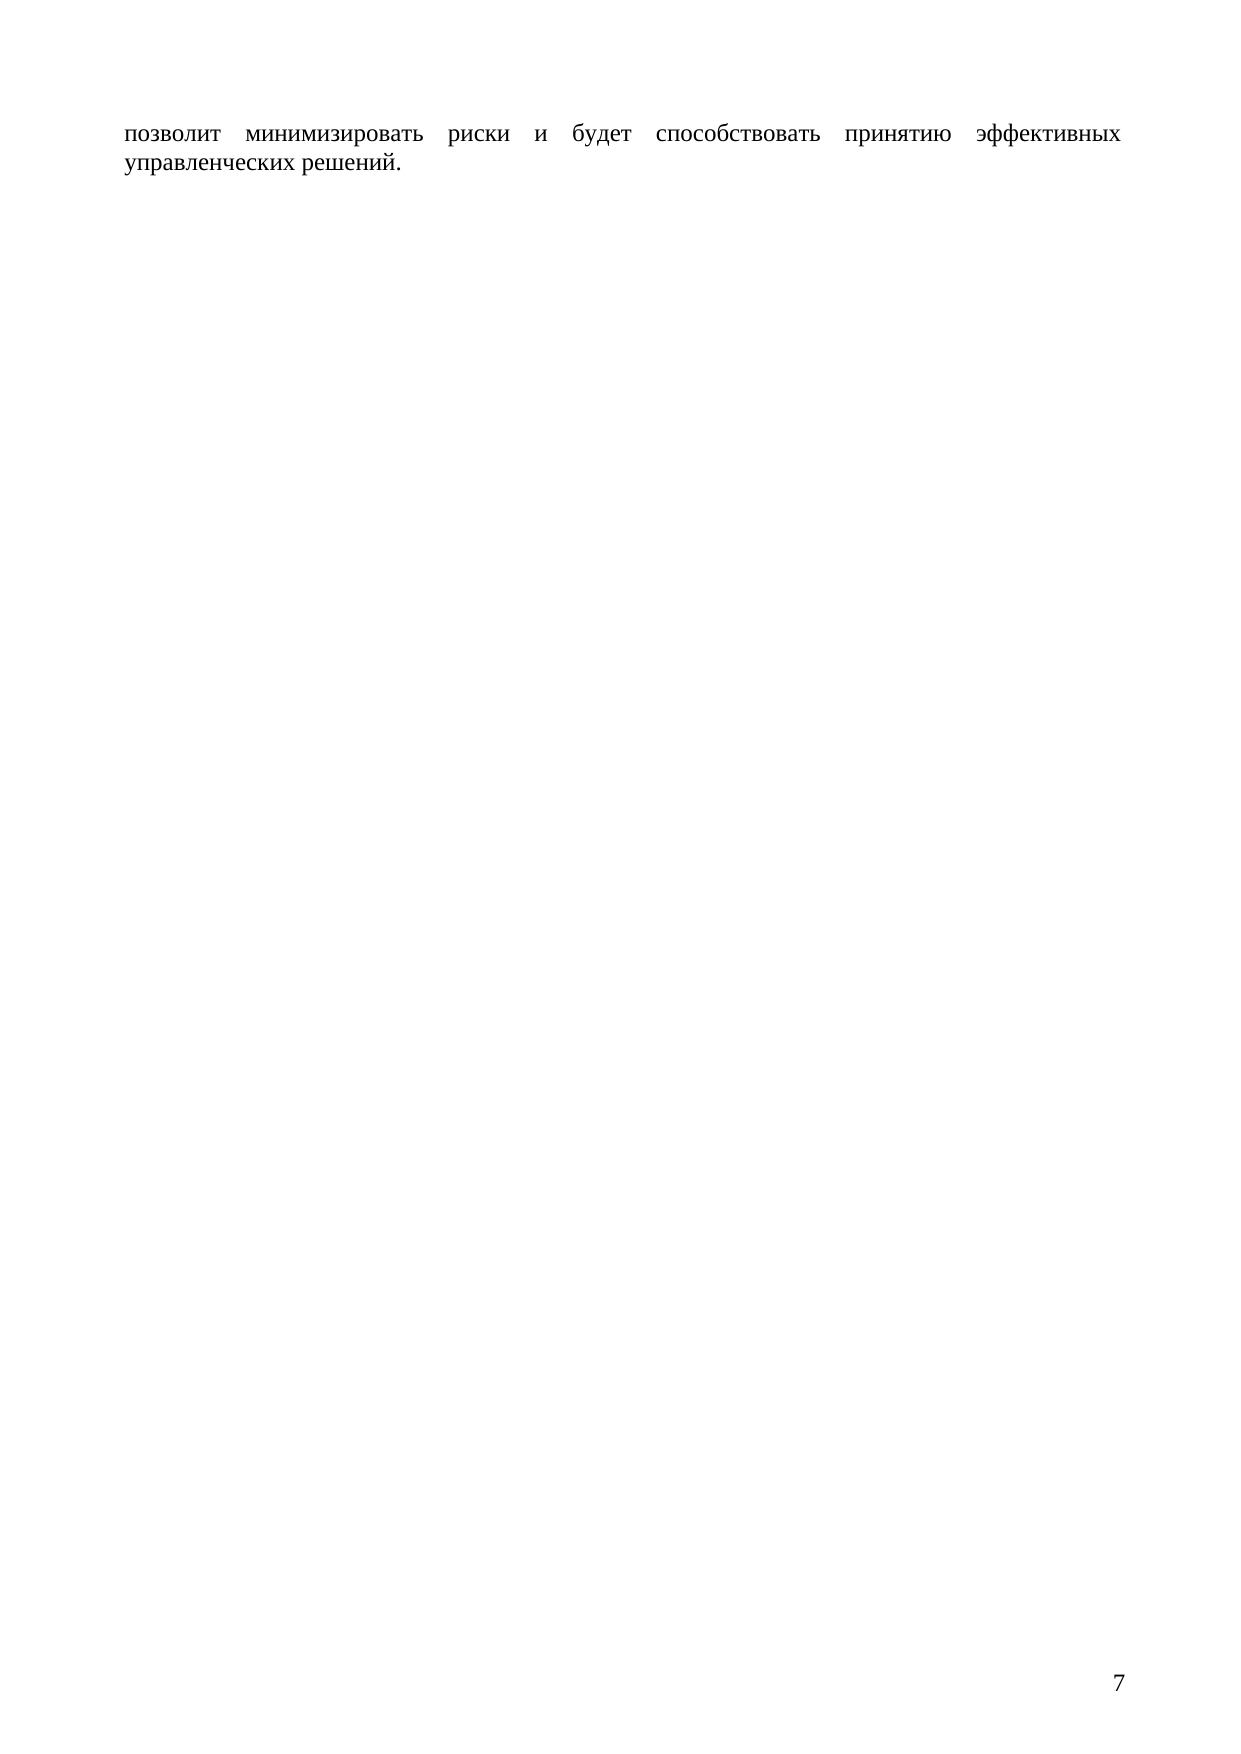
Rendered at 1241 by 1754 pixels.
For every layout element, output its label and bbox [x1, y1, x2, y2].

text [124, 118, 1122, 176]
